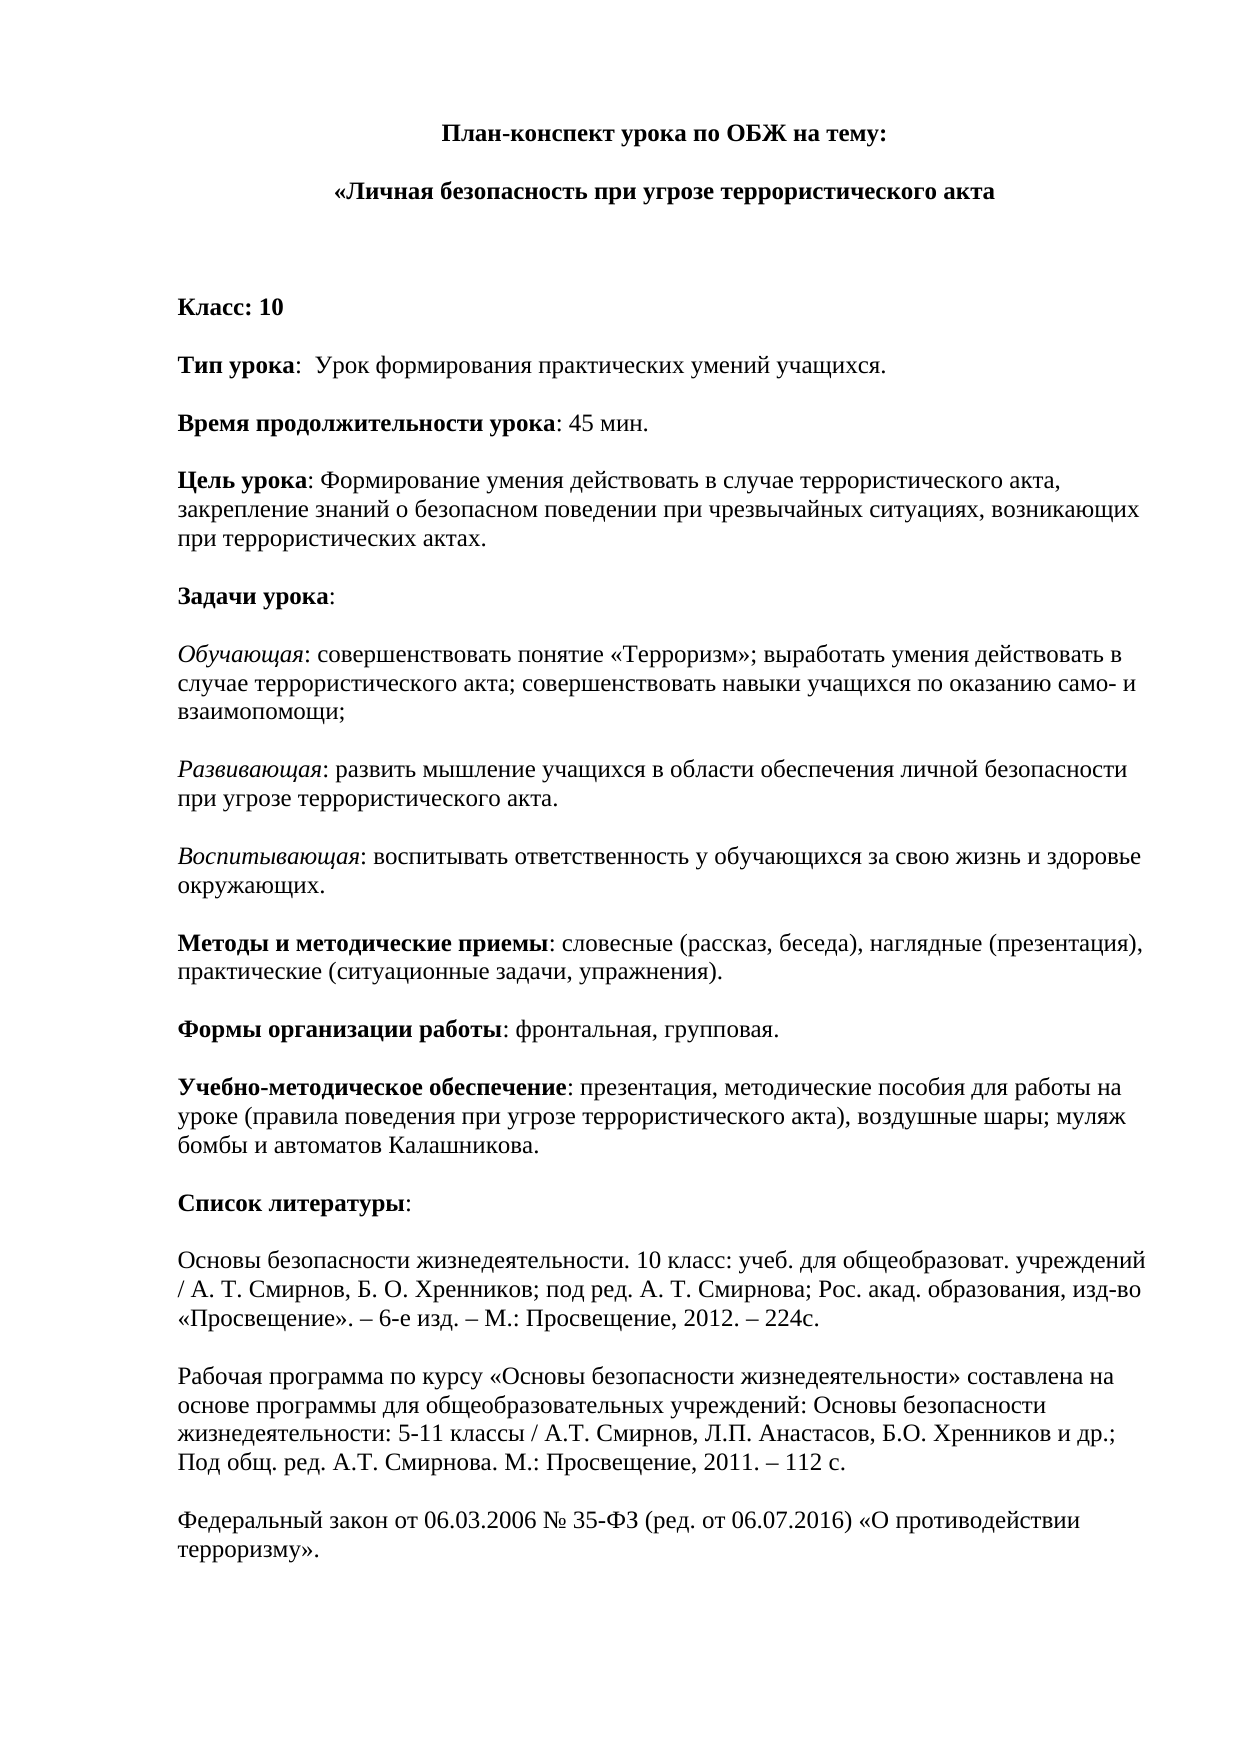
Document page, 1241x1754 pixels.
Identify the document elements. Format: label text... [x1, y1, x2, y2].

text Время продолжительности урока: 45 мин. [177, 408, 1152, 436]
text Класс: 10 [177, 292, 1152, 321]
text Задачи урока: [177, 581, 1152, 610]
text Тип урока: Урок формирования практических умений учащихся. [177, 350, 1152, 378]
text Цель урока: Формирование умения действовать в случае террористического акта, закрепление знаний о безопасном поведении при чрезвычайных ситуациях, возникающих при террористических актах. [177, 466, 1152, 552]
text Федеральный закон от 06.03.2006 № 35-ФЗ (ред. от 06.07.2016) «О противодействии терроризму». [177, 1505, 1152, 1563]
text Методы и методические приемы: словесные (рассказ, беседа), наглядные (презентация), практические (ситуационные задачи, упражнения). [177, 928, 1152, 985]
text Основы безопасности жизнедеятельности. 10 класс: учеб. для общеобразоват. учреждений / А. Т. Смирнов, Б. О. Хренников; под ред. А. Т. Смирнова; Рос. акад. образования, изд-во «Просвещение». – 6-е изд. – М.: Просвещение, 2012. – 224с. [177, 1246, 1152, 1332]
text Обучающая: совершенствовать понятие «Терроризм»; выработать умения действовать в случае террористического акта; совершенствовать навыки учащихся по оказанию само- и взаимопомощи; [177, 639, 1152, 725]
text Список литературы: [177, 1188, 1152, 1216]
text Развивающая: развить мышление учащихся в области обеспечения личной безопасности при угрозе террористического акта. [177, 754, 1152, 812]
text «Личная безопасность при угрозе террористического акта [177, 176, 1152, 205]
text Формы организации работы: фронтальная, групповая. [177, 1014, 1152, 1043]
text Рабочая программа по курсу «Основы безопасности жизнедеятельности» составлена на основе программы для общеобразовательных учреждений: Основы безопасности жизнедеятельности: 5-11 классы / А.Т. Смирнов, Л.П. Анастасов, Б.О. Хренников и др.; Под общ. ред. А.Т. Смирнова. М.: Просвещение, 2011. – 112 с. [177, 1361, 1152, 1476]
text План-конспект урока по ОБЖ на тему: [177, 118, 1152, 147]
text Воспитывающая: воспитывать ответственность у обучающихся за свою жизнь и здоровье окружающих. [177, 841, 1152, 898]
text Учебно-методическое обеспечение: презентация, методические пособия для работы на уроке (правила поведения при угрозе террористического акта), воздушные шары; муляж бомбы и автоматов Калашникова. [177, 1072, 1152, 1158]
